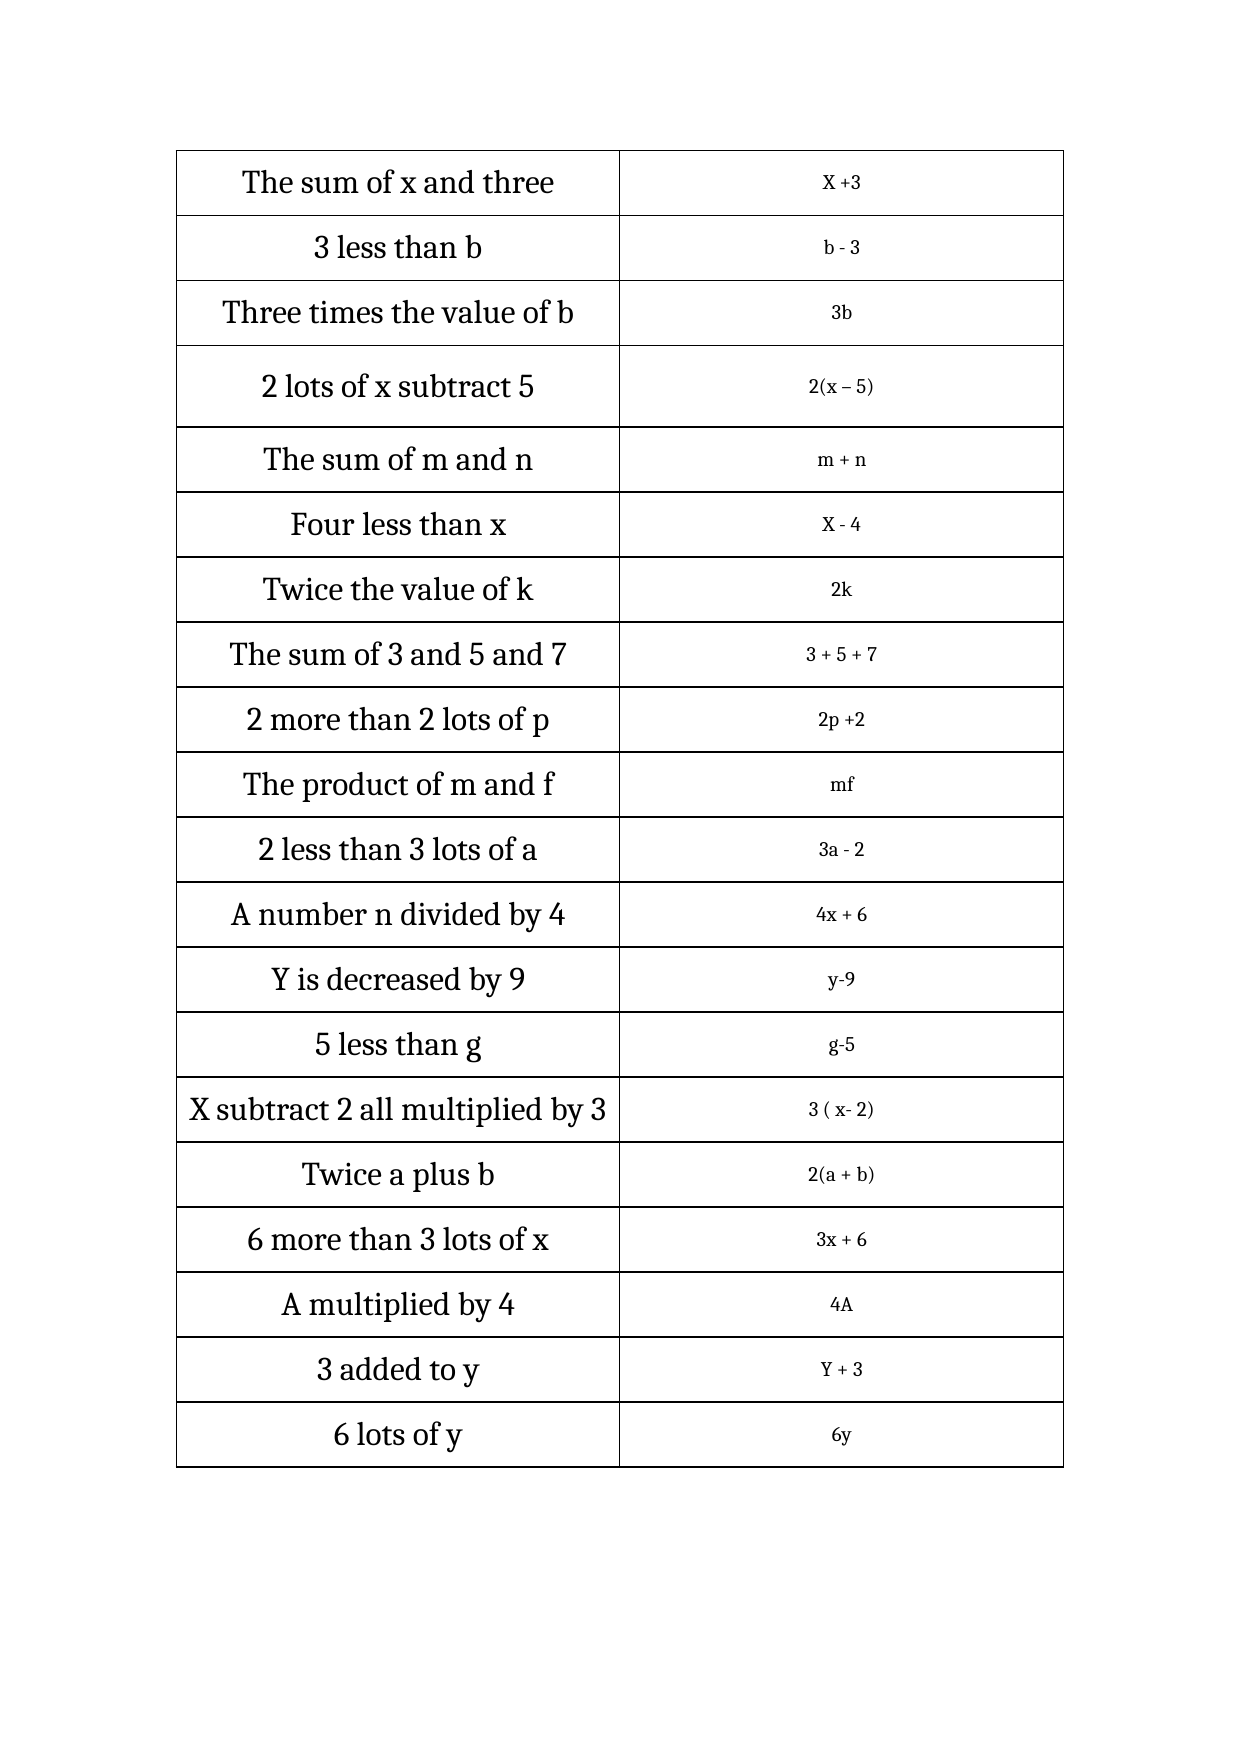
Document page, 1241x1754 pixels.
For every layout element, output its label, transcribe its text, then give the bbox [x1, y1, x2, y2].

table_cell 3b [620, 281, 1063, 345]
table_cell b - 3 [620, 216, 1063, 280]
table_cell mf [620, 753, 1063, 816]
table_cell 6y [620, 1403, 1063, 1466]
table_cell A number n divided by 4 [177, 883, 619, 946]
table_cell 3 ( x- 2) [620, 1078, 1063, 1141]
table_cell Three times the value of b [177, 281, 619, 345]
table_cell 3a - 2 [620, 818, 1063, 881]
table_header X +3 [620, 151, 1063, 215]
table_cell X - 4 [620, 493, 1063, 556]
table_cell 5 less than g [177, 1013, 619, 1076]
table_cell 2k [620, 558, 1063, 621]
table_cell The sum of m and n [177, 428, 619, 491]
table_cell Y is decreased by 9 [177, 948, 619, 1011]
table_cell 4x + 6 [620, 883, 1063, 946]
table_cell 3 less than b [177, 216, 619, 280]
table_cell Four less than x [177, 493, 619, 556]
table_cell The product of m and f [177, 753, 619, 816]
table_cell 3 + 5 + 7 [620, 623, 1063, 686]
table_cell 2p +2 [620, 688, 1063, 751]
table_cell Twice the value of k [177, 558, 619, 621]
table_header The sum of x and three [177, 151, 619, 215]
table_cell 2(x – 5) [620, 346, 1063, 426]
table_cell m + n [620, 428, 1063, 491]
table_cell X subtract 2 all multiplied by 3 [177, 1078, 619, 1141]
table_cell 3x + 6 [620, 1208, 1063, 1271]
table_cell 2 more than 2 lots of p [177, 688, 619, 751]
table_cell 6 lots of y [177, 1403, 619, 1466]
table_cell 2 less than 3 lots of a [177, 818, 619, 881]
table_cell Twice a plus b [177, 1143, 619, 1206]
table_cell g-5 [620, 1013, 1063, 1076]
table_cell A multiplied by 4 [177, 1273, 619, 1336]
table_cell 6 more than 3 lots of x [177, 1208, 619, 1271]
table_cell 4A [620, 1273, 1063, 1336]
table_cell Y + 3 [620, 1338, 1063, 1401]
table_cell y-9 [620, 948, 1063, 1011]
table_cell 3 added to y [177, 1338, 619, 1401]
table_cell 2 lots of x subtract 5 [177, 346, 619, 426]
table_cell 2(a + b) [620, 1143, 1063, 1206]
table_cell The sum of 3 and 5 and 7 [177, 623, 619, 686]
